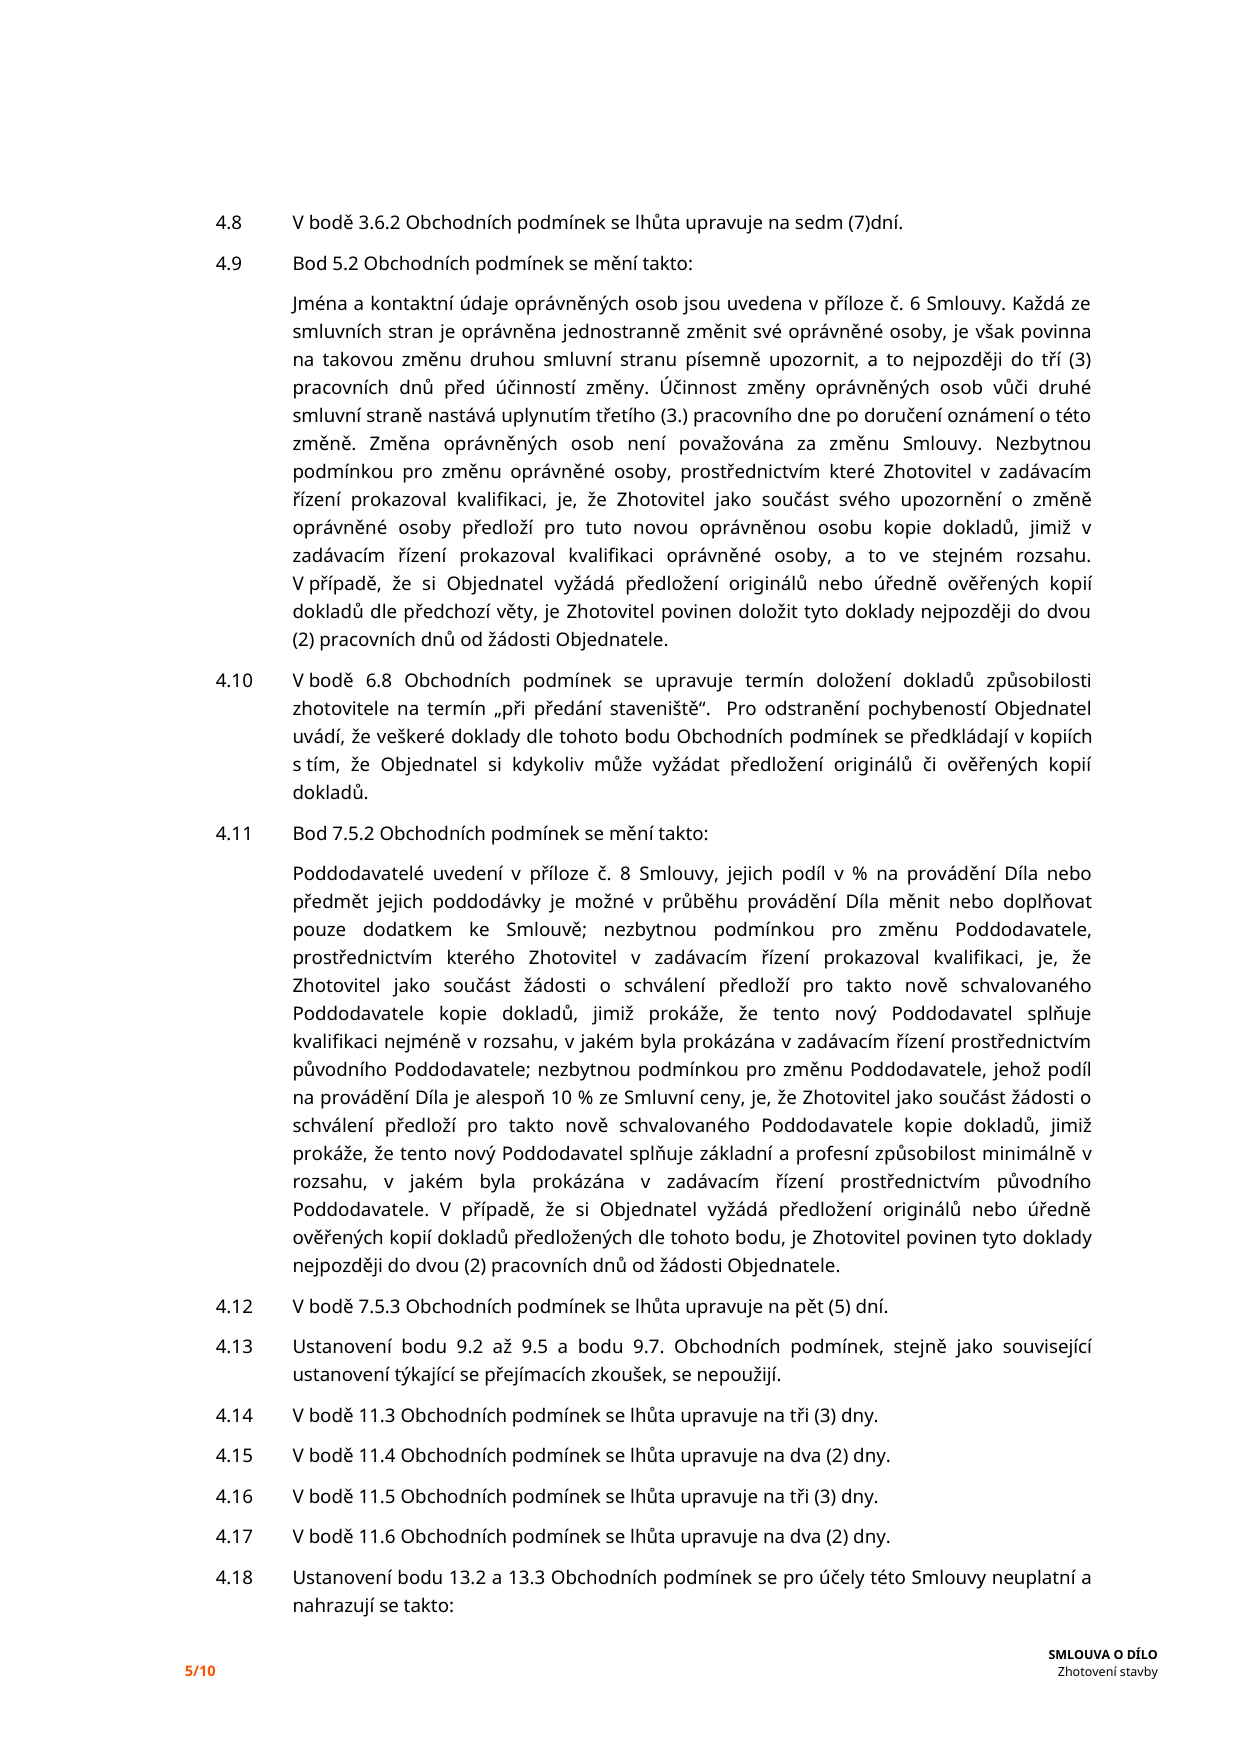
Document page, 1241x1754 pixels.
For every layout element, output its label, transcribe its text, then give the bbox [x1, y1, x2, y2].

text V bodě 7.5.3 Obchodních podmínek se lhůta upravuje na pět (5) dní. [216, 1293, 1093, 1319]
text Jména a kontaktní údaje oprávněných osob jsou uvedena v příloze č. 6 Smlouvy. Každá ze smluvních stran je oprávněna jednostranně změnit své oprávněné osoby, je však povinna na takovou změnu druhou smluvní stranu písemně upozornit, a to nejpozději do tří (3) pracovních dnů před účinností změny. Účinnost změny oprávněných osob vůči druhé smluvní straně nastává uplynutím třetího (3.) pracovního dne po doručení oznámení o této změně. Změna oprávněných osob není považována za změnu Smlouvy. Nezbytnou podmínkou pro změnu oprávněné osoby, prostřednictvím které Zhotovitel v zadávacím řízení prokazoval kvalifikaci, je, že Zhotovitel jako součást svého upozornění o změně oprávněné osoby předloží pro tuto novou oprávněnou osobu kopie dokladů, jimiž v zadávacím řízení prokazoval kvalifikaci oprávněné osoby, a to ve stejném rozsahu. V případě, že si Objednatel vyžádá předložení originálů nebo úředně ověřených kopií dokladů dle předchozí věty, je Zhotovitel povinen doložit tyto doklady nejpozději do dvou (2) pracovních dnů od žádosti Objednatele. [292, 291, 1093, 652]
text Ustanovení bodu 13.2 a 13.3 Obchodních podmínek se pro účely této Smlouvy neuplatní a nahrazují se takto: [216, 1564, 1093, 1618]
text Poddodavatelé uvedení v příloze č. 8 Smlouvy, jejich podíl v % na provádění Díla nebo předmět jejich poddodávky je možné v průběhu provádění Díla měnit nebo doplňovat pouze dodatkem ke Smlouvě; nezbytnou podmínkou pro změnu Poddodavatele, prostřednictvím kterého Zhotovitel v zadávacím řízení prokazoval kvalifikaci, je, že Zhotovitel jako součást žádosti o schválení předloží pro takto nově schvalovaného Poddodavatele kopie dokladů, jimiž prokáže, že tento nový Poddodavatel splňuje kvalifikaci nejméně v rozsahu, v jakém byla prokázána v zadávacím řízení prostřednictvím původního Poddodavatele; nezbytnou podmínkou pro změnu Poddodavatele, jehož podíl na provádění Díla je alespoň 10 % ze Smluvní ceny, je, že Zhotovitel jako součást žádosti o schválení předloží pro takto nově schvalovaného Poddodavatele kopie dokladů, jimiž prokáže, že tento nový Poddodavatel splňuje základní a profesní způsobilost minimálně v rozsahu, v jakém byla prokázána v zadávacím řízení prostřednictvím původního Poddodavatele. V případě, že si Objednatel vyžádá předložení originálů nebo úředně ověřených kopií dokladů předložených dle tohoto bodu, je Zhotovitel povinen tyto doklady nejpozději do dvou (2) pracovních dnů od žádosti Objednatele. [292, 860, 1093, 1278]
text V bodě 11.6 Obchodních podmínek se lhůta upravuje na dva (2) dny. [216, 1524, 1093, 1549]
text V bodě 11.5 Obchodních podmínek se lhůta upravuje na tři (3) dny. [216, 1483, 1093, 1509]
text Bod 5.2 Obchodních podmínek se mění takto: [216, 250, 1093, 276]
text V bodě 11.4 Obchodních podmínek se lhůta upravuje na dva (2) dny. [216, 1443, 1093, 1468]
text Bod 7.5.2 Obchodních podmínek se mění takto: [216, 820, 1093, 845]
text Ustanovení bodu 9.2 až 9.5 a bodu 9.7. Obchodních podmínek, stejně jako související ustanovení týkající se přejímacích zkoušek, se nepoužijí. [216, 1334, 1093, 1387]
text V bodě 3.6.2 Obchodních podmínek se lhůta upravuje na sedm (7)dní. [216, 209, 1093, 235]
text V bodě 6.8 Obchodních podmínek se upravuje termín doložení dokladů způsobilosti zhotovitele na termín „při předání staveniště“. Pro odstranění pochybeností Objednatel uvádí, že veškeré doklady dle tohoto bodu Obchodních podmínek se předkládají v kopiích s tím, že Objednatel si kdykoliv může vyžádat předložení originálů či ověřených kopií dokladů. [216, 667, 1093, 805]
text V bodě 11.3 Obchodních podmínek se lhůta upravuje na tři (3) dny. [216, 1402, 1093, 1428]
